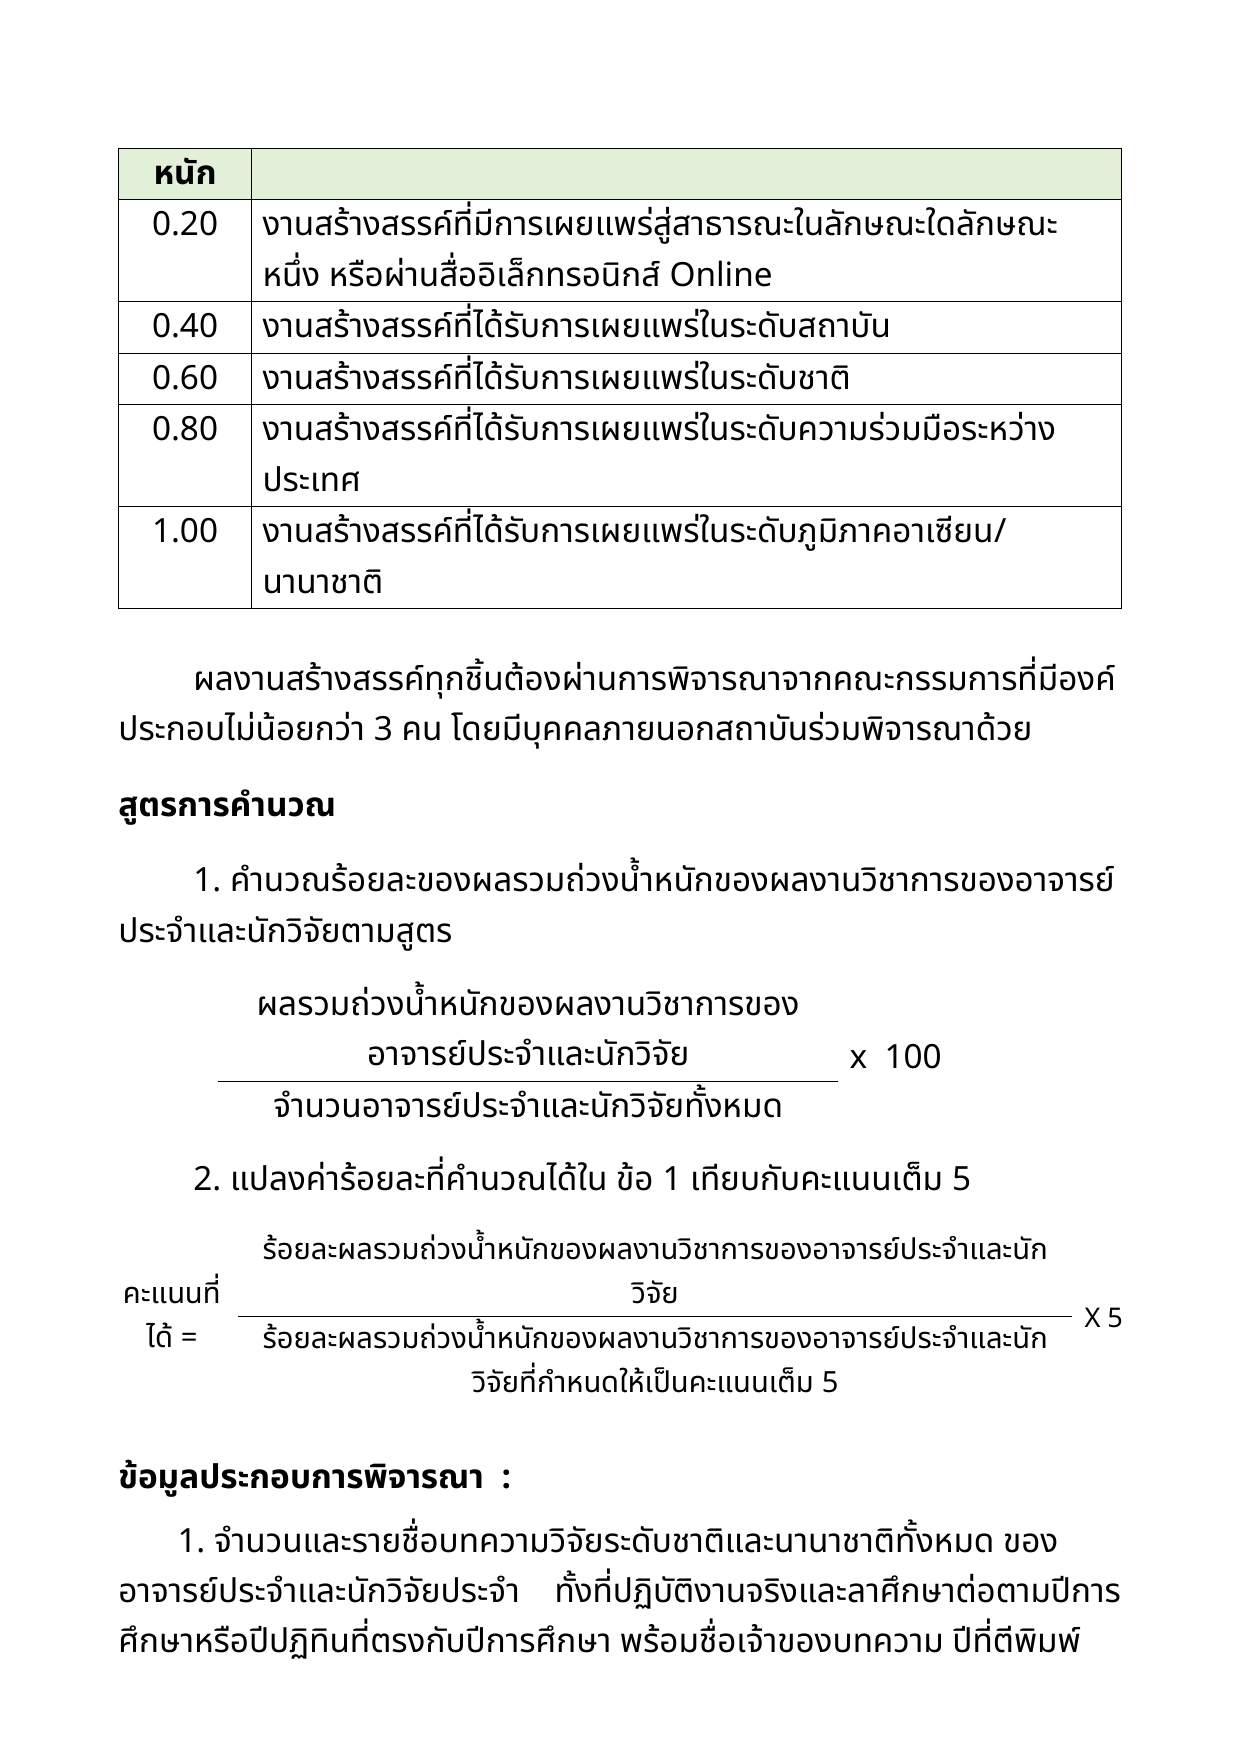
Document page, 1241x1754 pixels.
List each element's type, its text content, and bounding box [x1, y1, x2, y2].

table_header คะแนนที่ได้ = [105, 1228, 238, 1406]
table_cell 0.60 [119, 354, 251, 404]
table_header ผลรวมถ่วงน้ำหนักของผลงานวิชาการของอาจารย์ประจำและนักวิจัย [218, 980, 838, 1081]
table_cell 0.80 [119, 405, 251, 506]
table_header x 100 [838, 980, 986, 1132]
text ผลงานสร้างสรรค์ทุกชิ้นต้องผ่านการพิจารณาจากคณะกรรมการที่มีองค์ประกอบไม่น้อยกว่า 3 คน โดยมีบุคคลภายนอกสถาบันร่วมพิจารณาด้วย [118, 654, 1122, 756]
table_cell 0.20 [119, 200, 251, 301]
text 2. แปลงค่าร้อยละที่คำนวณได้ใน ข้อ 1 เทียบกับคะแนนเต็ม 5 [118, 1155, 1122, 1205]
table_header ค่าน้ำหนัก [119, 149, 251, 199]
table_cell งานสร้างสรรค์ที่ได้รับการเผยแพร่ในระดับภูมิภาคอาเซียน/นานาชาติ [252, 507, 1121, 608]
text สูตรการคำนวณ [118, 781, 1122, 831]
table_cell 0.40 [119, 302, 251, 353]
table_cell จำนวนอาจารย์ประจำและนักวิจัยทั้งหมด [218, 1082, 838, 1132]
table_cell 1.00 [119, 507, 251, 608]
table_cell งานสร้างสรรค์ที่ได้รับการเผยแพร่ในระดับชาติ [252, 354, 1121, 404]
table_header X 5 [1072, 1228, 1135, 1406]
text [118, 1516, 1122, 1668]
table_header ระดับคุณภาพ [252, 149, 1121, 199]
table_header ร้อยละผลรวมถ่วงน้ำหนักของผลงานวิชาการของอาจารย์ประจำและนักวิจัย [238, 1228, 1072, 1316]
text 1. คำนวณร้อยละของผลรวมถ่วงน้ำหนักของผลงานวิชาการของอาจารย์ประจำและนักวิจัยตามสูตร [118, 856, 1122, 957]
table_cell งานสร้างสรรค์ที่ได้รับการเผยแพร่ในระดับสถาบัน [252, 302, 1121, 353]
table_cell งานสร้างสรรค์ที่มีการเผยแพร่สู่สาธารณะในลักษณะใดลักษณะหนึ่ง หรือผ่านสื่ออิเล็กทรอนิกส์ Online [252, 200, 1121, 301]
table_cell งานสร้างสรรค์ที่ได้รับการเผยแพร่ในระดับความร่วมมือระหว่างประเทศ [252, 405, 1121, 506]
text ข้อมูลประกอบการพิจารณา : [118, 1453, 1122, 1504]
table_cell ร้อยละผลรวมถ่วงน้ำหนักของผลงานวิชาการของอาจารย์ประจำและนักวิจัยที่กำหนดให้เป็นคะแนนเต็ม 5 [238, 1317, 1072, 1406]
